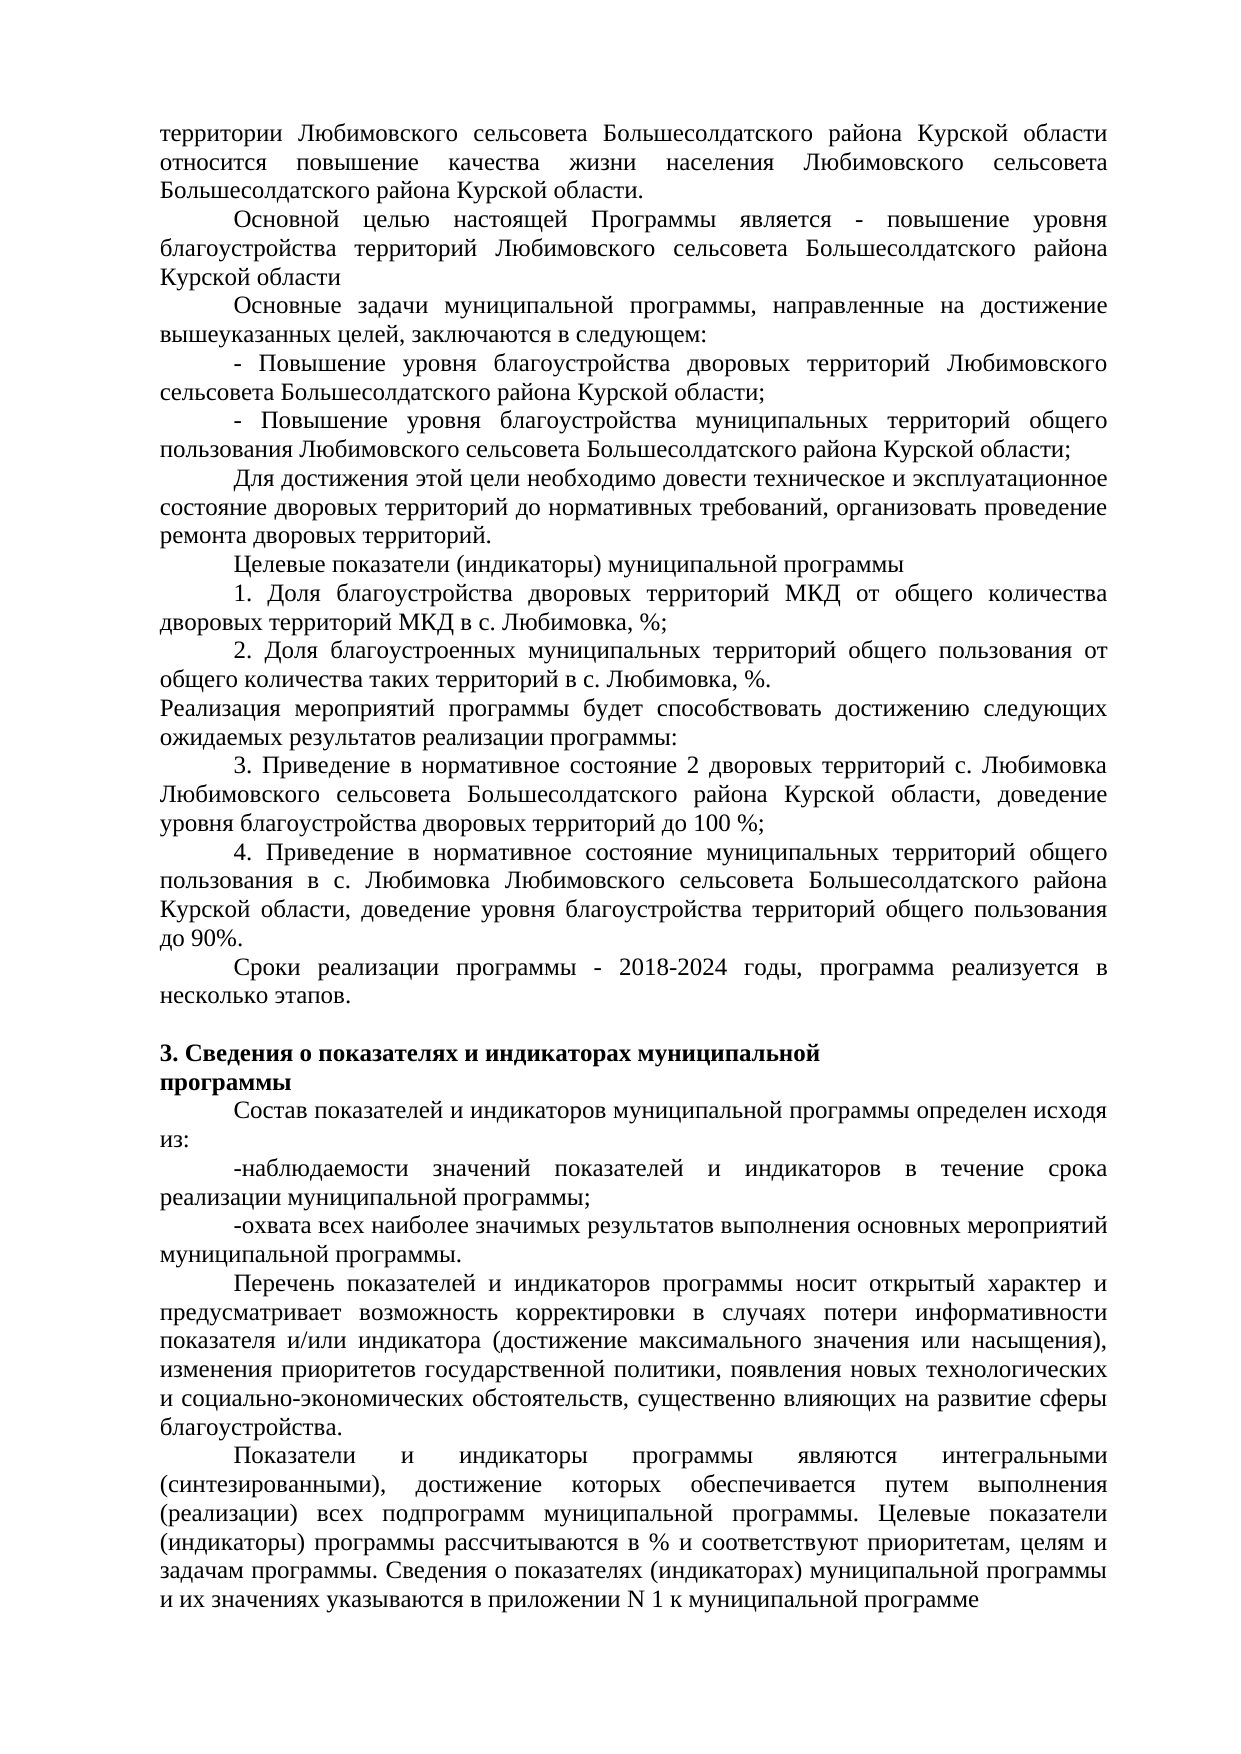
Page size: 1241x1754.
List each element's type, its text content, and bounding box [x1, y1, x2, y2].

text Показатели и индикаторы программы являются интегральными (синтезированными), достижение которых обеспечивается путем выполнения (реализации) всех подпрограмм муниципальной программы. Целевые показатели (индикаторы) программы рассчитываются в % и соответствуют приоритетам, целям и задачам программы. Сведения о показателях (индикаторах) муниципальной программы и их значениях указываются в приложении N 1 к муниципальной программе [159, 1441, 1108, 1613]
text - Повышение уровня благоустройства дворовых территорий Любимовского сельсовета Большесолдатского района Курской области; [159, 348, 1108, 406]
text 2. Доля благоустроенных муниципальных территорий общего пользования от общего количества таких территорий в с. Любимовка, %. [159, 636, 1108, 693]
text Основной целью настоящей Программы является - повышение уровня благоустройства территорий Любимовского сельсовета Большесолдатского района Курской области [159, 204, 1108, 291]
text - Повышение уровня благоустройства муниципальных территорий общего пользования Любимовского сельсовета Большесолдатского района Курской области; [159, 406, 1108, 463]
text Перечень показателей и индикаторов программы носит открытый характер и предусматривает возможность корректировки в случаях потери информативности показателя и/или индикатора (достижение максимального значения или насыщения), изменения приоритетов государственной политики, появления новых технологических и социально-экономических обстоятельств, существенно влияющих на развитие сферы благоустройства. [159, 1268, 1108, 1441]
text 1. Доля благоустройства дворовых территорий МКД от общего количества дворовых территорий МКД в с. Любимовка, %; [159, 578, 1108, 636]
text Состав показателей и индикаторов муниципальной программы определен исходя из: [159, 1096, 1108, 1153]
text 3. Сведения о показателях и индикаторах муниципальной [159, 1038, 1110, 1067]
text 3. Приведение в нормативное состояние 2 дворовых территорий с. Любимовка Любимовского сельсовета Большесолдатского района Курской области, доведение уровня благоустройства дворовых территорий до 100 %; [159, 751, 1108, 837]
text программы [159, 1067, 1110, 1096]
text -наблюдаемости значений показателей и индикаторов в течение срока реализации муниципальной программы; [159, 1153, 1108, 1211]
text Реализация мероприятий программы будет способствовать достижению следующих ожидаемых результатов реализации программы: [159, 693, 1108, 751]
text Для достижения этой цели необходимо довести техническое и эксплуатационное состояние дворовых территорий до нормативных требований, организовать проведение ремонта дворовых территорий. [159, 463, 1108, 549]
text -охвата всех наиболее значимых результатов выполнения основных мероприятий муниципальной программы. [159, 1211, 1108, 1268]
text Сроки реализации программы - 2018-2024 годы, программа реализуется в несколько этапов. [159, 952, 1108, 1009]
text Целевые показатели (индикаторы) муниципальной программы [159, 549, 1110, 578]
text 4. Приведение в нормативное состояние муниципальных территорий общего пользования в с. Любимовка Любимовского сельсовета Большесолдатского района Курской области, доведение уровня благоустройства территорий общего пользования до 90%. [159, 837, 1108, 952]
text Основные задачи муниципальной программы, направленные на достижение вышеуказанных целей, заключаются в следующем: [159, 291, 1108, 348]
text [159, 118, 1108, 204]
